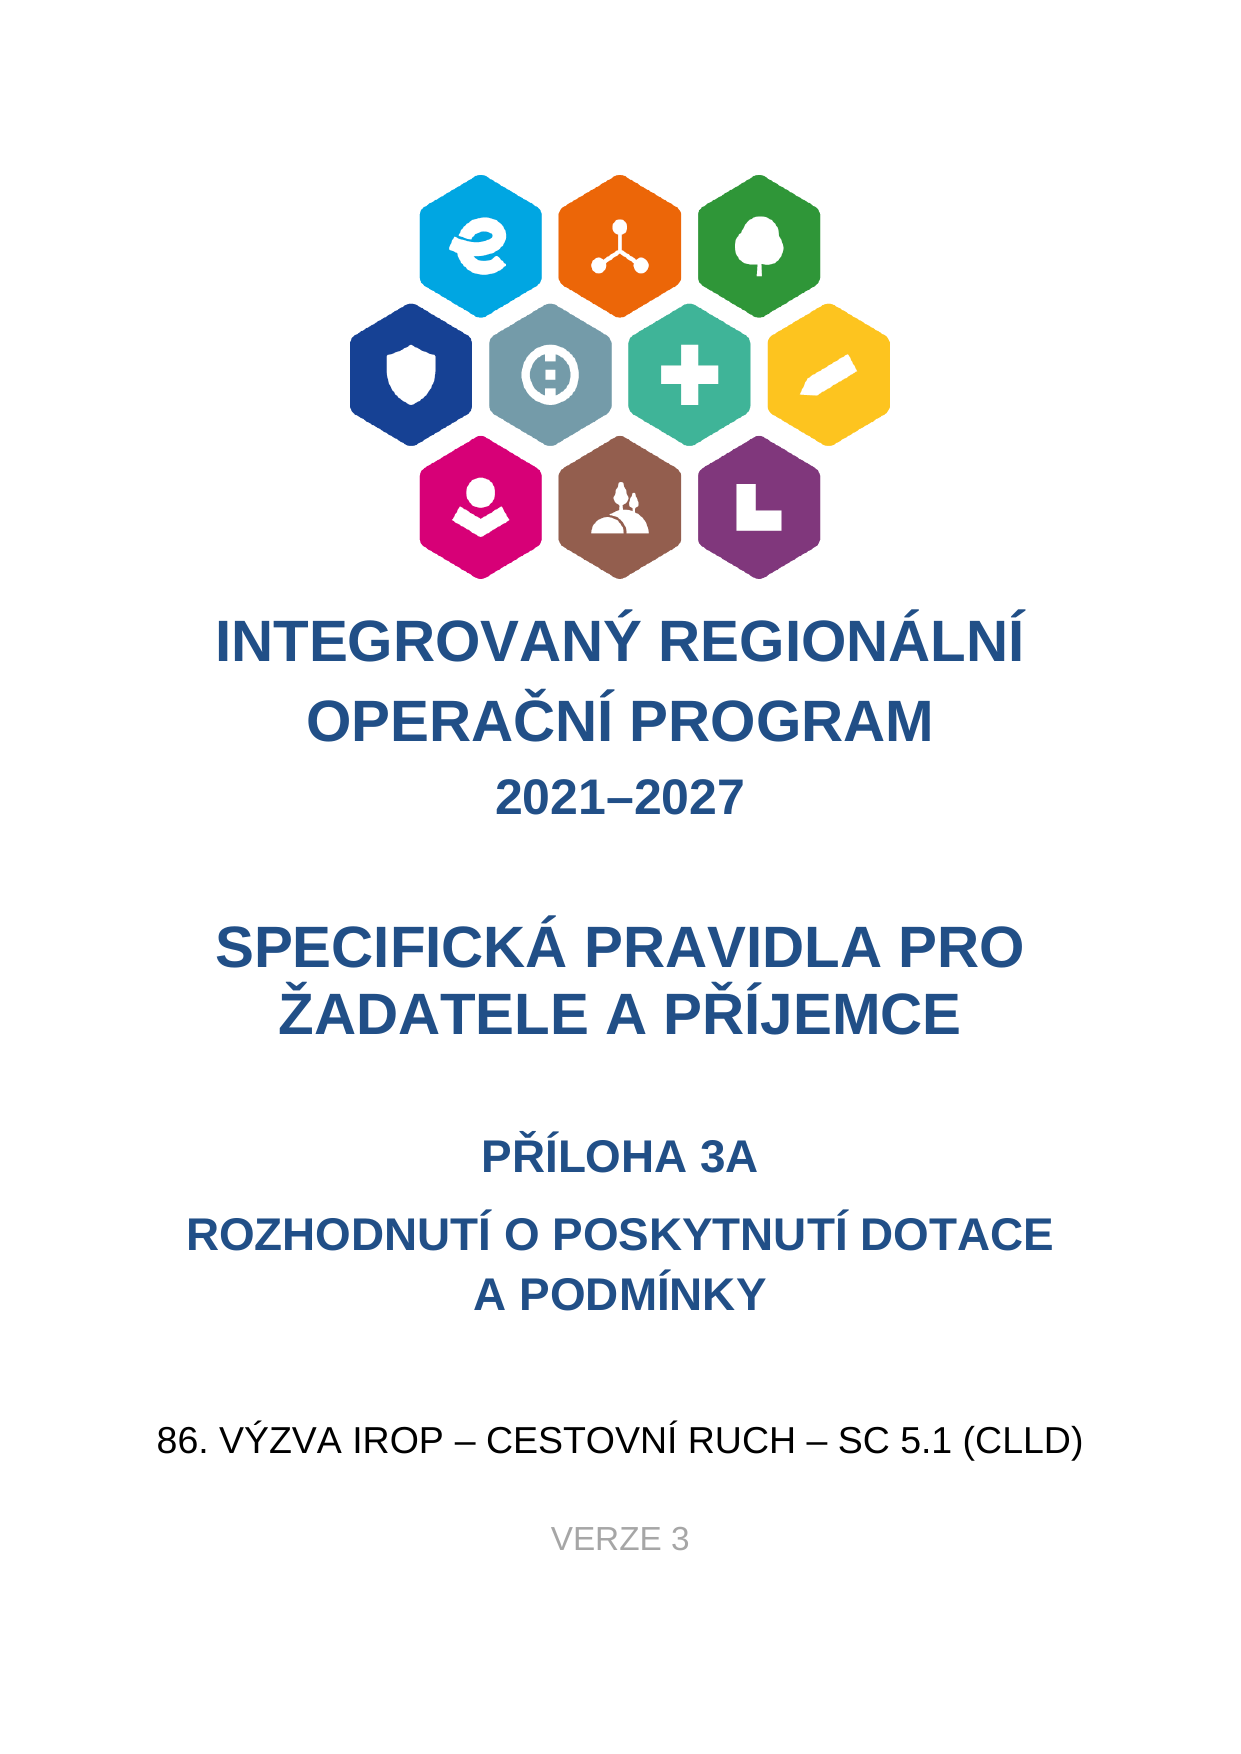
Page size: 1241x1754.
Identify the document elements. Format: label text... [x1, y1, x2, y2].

text Rozhodnutí o poskytnutí dotace A Podmínky [148, 1207, 1093, 1320]
text PŘÍLOHA 3A [148, 1129, 1093, 1182]
text verze 3 [148, 1519, 1093, 1558]
text 2021–2027 [148, 768, 1093, 825]
text SPECIFICKÁ PRAVIDLA PRO ŽADATELE A PŘÍJEMCE [148, 913, 1093, 1047]
picture [323, 158, 916, 607]
text 86. výzva IROP – CESTOVNÍ RUCH – SC 5.1 (CLLD) [148, 1418, 1093, 1461]
